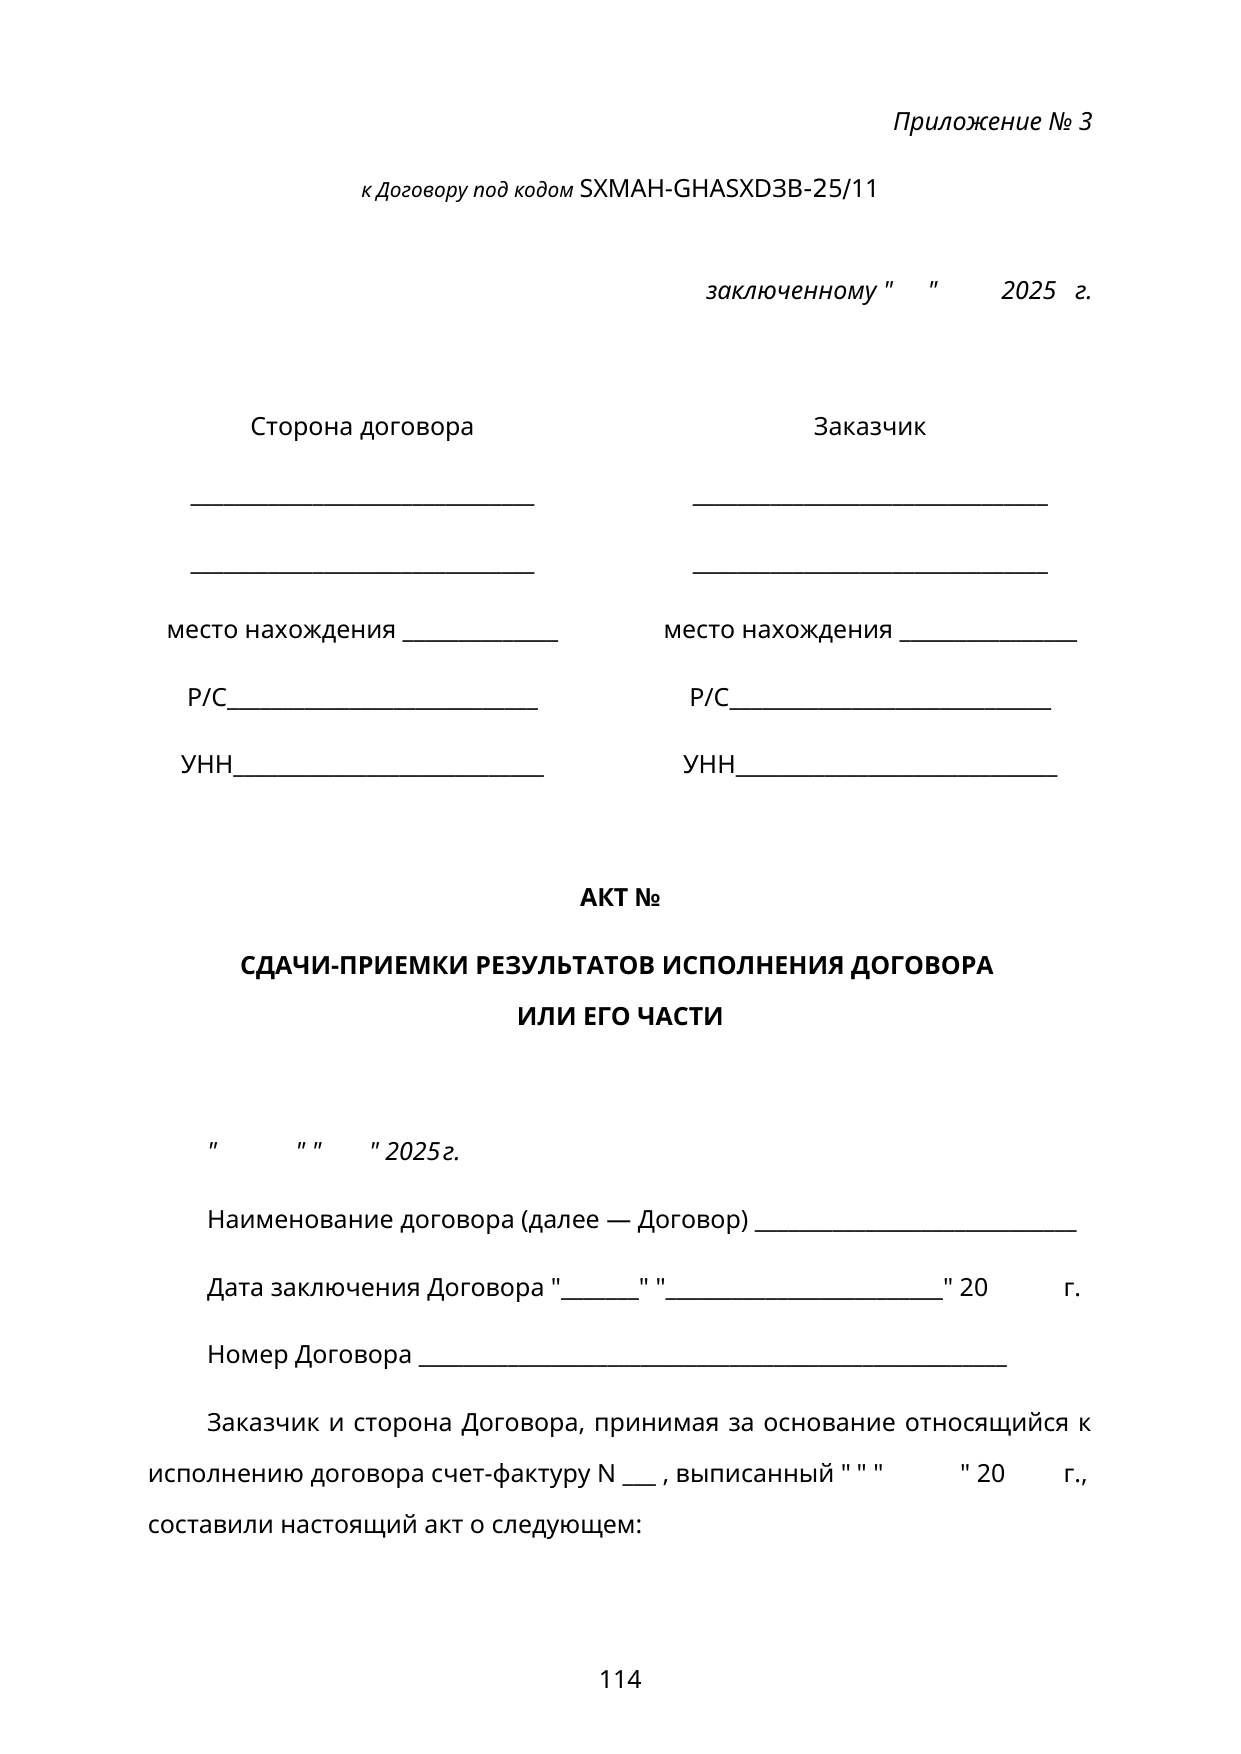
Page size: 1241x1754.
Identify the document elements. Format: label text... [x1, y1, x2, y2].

text АКТ № [207, 879, 1033, 914]
text Дата заключения Договора "_______" "_________________________" 20 г. [148, 1269, 1092, 1303]
text к Договору под кодом SХMAH-GHASХDЗB-25/11 [148, 171, 1092, 205]
table_header Сторона договора _______________________________ _______________________________ место нахождения ______________ Р/С____________________________ УНН____________________________ [112, 408, 612, 812]
text СДАЧИ-ПРИЕМКИ РЕЗУЛЬТАТОВ ИСПОЛНЕНИЯ ДОГОВОРА ИЛИ ЕГО ЧАСТИ [207, 947, 1033, 1032]
text Наименование договора (далее — Договор) _____________________________ [148, 1201, 1092, 1236]
table_header Заказчик ________________________________ ________________________________ место нахождения ________________ Р/С_____________________________ УНН_____________________________ [612, 408, 1128, 812]
text заключенному " " 2025 г. [148, 222, 1092, 307]
text Заказчик и сторона Договора, принимая за основание относящийся к исполнению договора счет-фактуру N ___ , выписанный " " " " 20 г., составили настоящий акт о следующем: [148, 1404, 1092, 1541]
text " " " " 2025 г. [148, 1134, 1092, 1168]
text Приложение № 3 [148, 103, 1092, 137]
text Номер Договора _____________________________________________________ [148, 1337, 1092, 1371]
